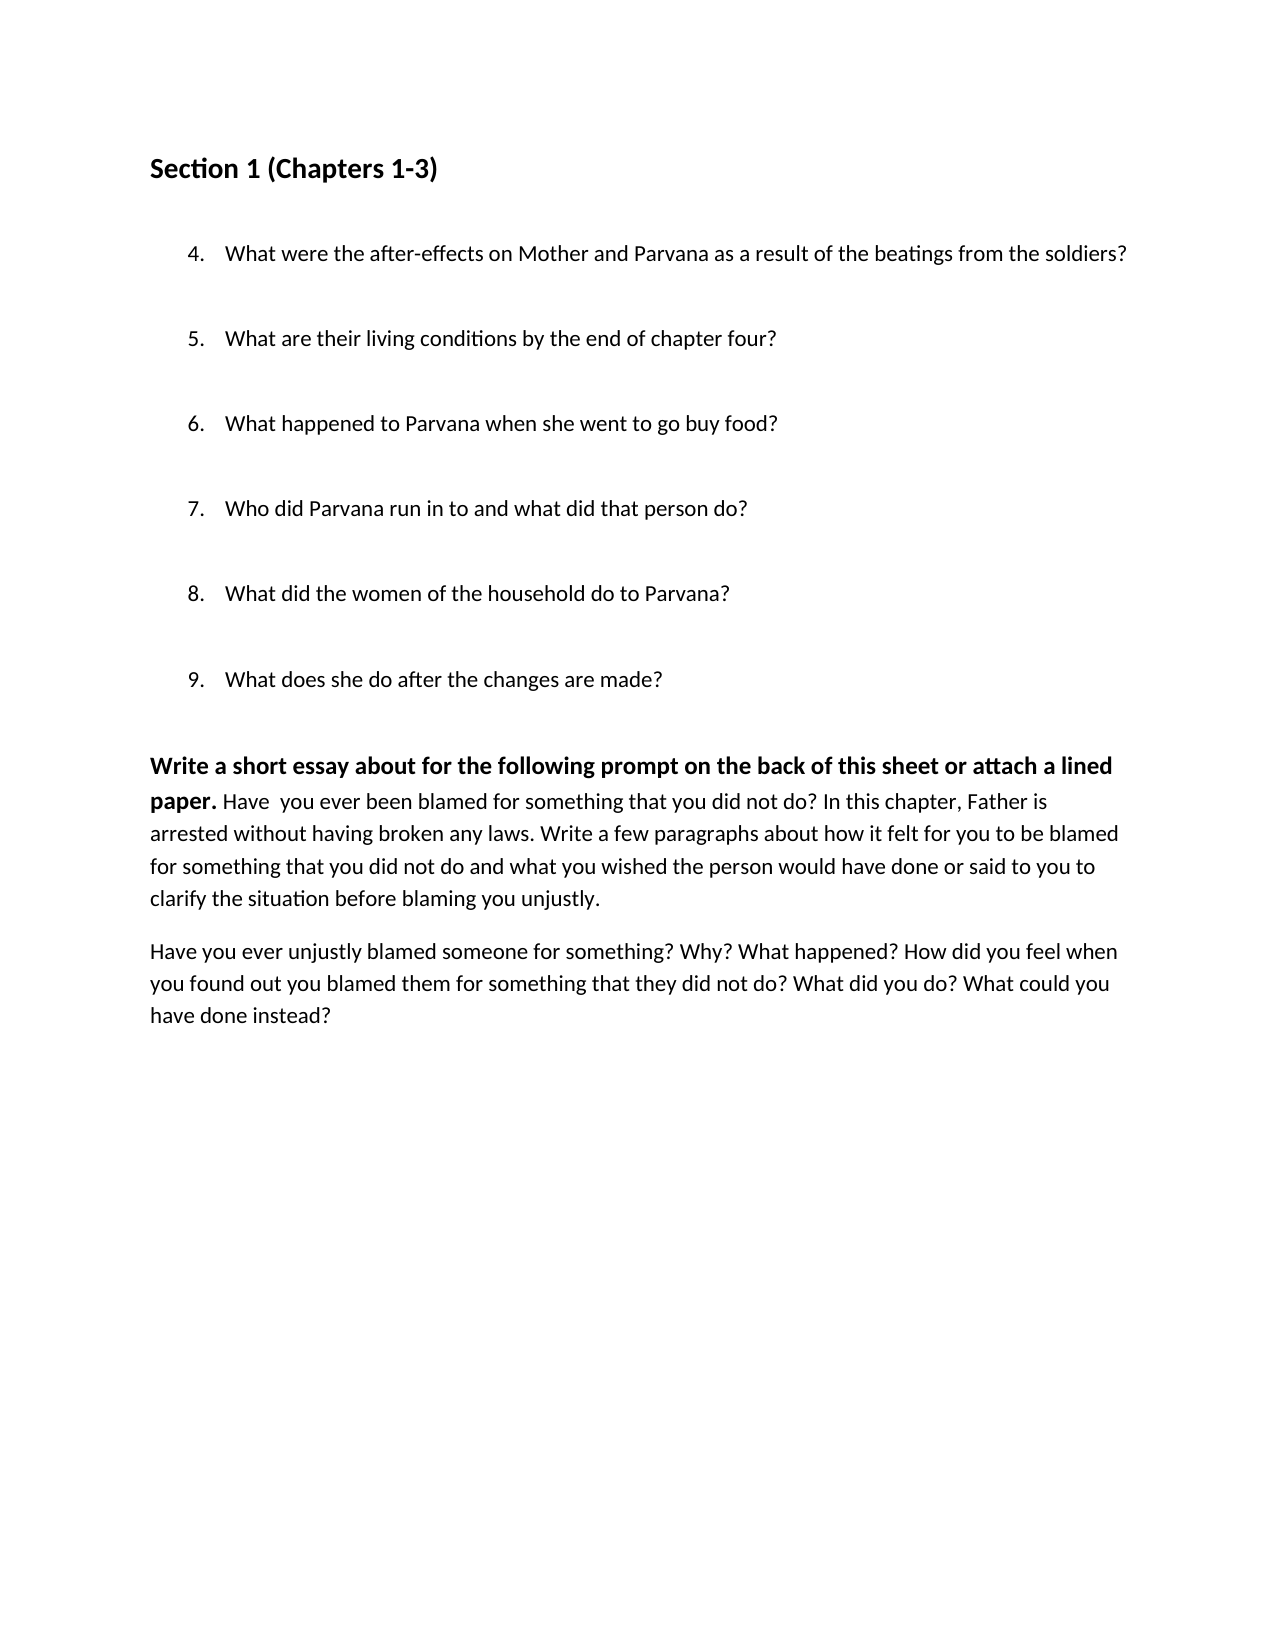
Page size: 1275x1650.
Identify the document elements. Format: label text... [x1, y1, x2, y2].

text Have you ever unjustly blamed someone for something? Why? What happened? How did you feel when you found out you blamed them for something that they did not do? What did you do? What could you have done instead? [150, 937, 1125, 1029]
text Write a short essay about for the following prompt on the back of this sheet or attach a lined paper. Have you ever been blamed for something that you did not do? In this chapter, Father is arrested without having broken any laws. Write a few paragraphs about how it felt for you to be blamed for something that you did not do and what you wished the person would have done or said to you to clarify the situation before blaming you unjustly. [150, 750, 1125, 912]
list What were the after-effects on Mother and Parvana as a result of the beatings from the soldiers? [187, 239, 1172, 267]
list What happened to Parvana when she went to go buy food? [187, 409, 1125, 437]
list What are their living conditions by the end of chapter four? [187, 324, 1125, 352]
list What did the women of the household do to Parvana? [187, 579, 1125, 607]
list Who did Parvana run in to and what did that person do? [187, 494, 1125, 522]
list What does she do after the changes are made? [187, 665, 1125, 693]
